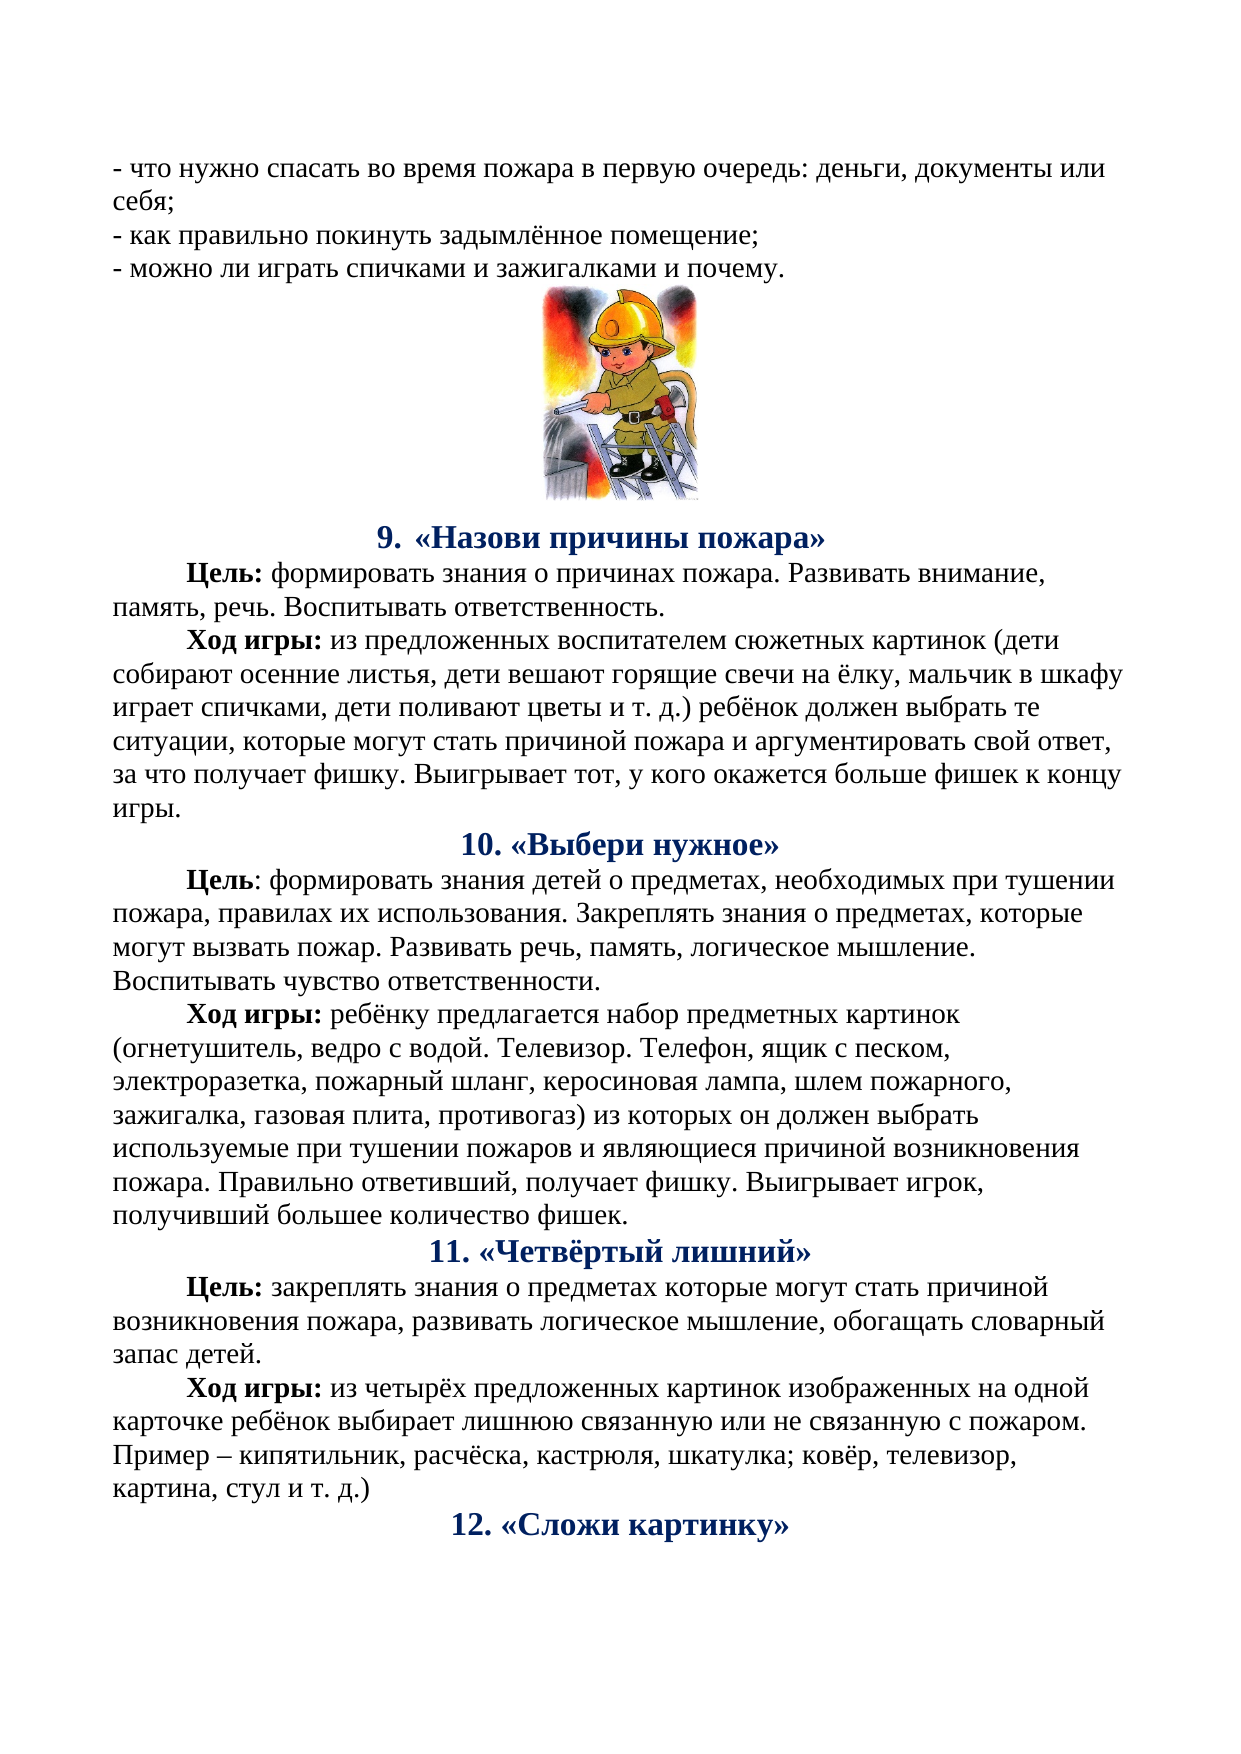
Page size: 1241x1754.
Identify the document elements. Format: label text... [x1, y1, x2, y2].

text 11. «Четвёртый лишний» [112, 1231, 1128, 1269]
text - можно ли играть спичками и зажигалками и почему. [112, 251, 1128, 284]
list «Назови причины пожара» [75, 517, 1128, 555]
text Ход игры: из предложенных воспитателем сюжетных картинок (дети собирают осенние листья, дети вешают горящие свечи на ёлку, мальчик в шкафу играет спичками, дети поливают цветы и т. д.) ребёнок должен выбрать те ситуации, которые могут стать причиной пожара и аргументировать свой ответ, за что получает фишку. Выигрывает тот, у кого окажется больше фишек к концу игры. [112, 622, 1128, 824]
text 12. «Сложи картинку» [112, 1504, 1128, 1542]
picture [541, 284, 699, 501]
text Цель: формировать знания о причинах пожара. Развивать внимание, память, речь. Воспитывать ответственность. [112, 555, 1128, 622]
text - как правильно покинуть задымлённое помещение; [112, 217, 1128, 251]
text Ход игры: ребёнку предлагается набор предметных картинок (огнетушитель, ведро с водой. Телевизор. Телефон, ящик с песком, электроразетка, пожарный шланг, керосиновая лампа, шлем пожарного, зажигалка, газовая плита, противогаз) из которых он должен выбрать используемые при тушении пожаров и являющиеся причиной возникновения пожара. Правильно ответивший, получает фишку. Выигрывает игрок, получивший большее количество фишек. [112, 996, 1128, 1231]
text - что нужно спасать во время пожара в первую очередь: деньги, документы или себя; [112, 150, 1128, 217]
text Ход игры: из четырёх предложенных картинок изображенных на одной карточке ребёнок выбирает лишнюю связанную или не связанную с пожаром. Пример – кипятильник, расчёска, кастрюля, шкатулка; ковёр, телевизор, картина, стул и т. д.) [112, 1370, 1128, 1504]
text Цель: закреплять знания о предметах которые могут стать причиной возникновения пожара, развивать логическое мышление, обогащать словарный запас детей. [112, 1269, 1128, 1370]
text Цель: формировать знания детей о предметах, необходимых при тушении пожара, правилах их использования. Закреплять знания о предметах, которые могут вызвать пожар. Развивать речь, память, логическое мышление. Воспитывать чувство ответственности. [112, 862, 1128, 996]
text 10. «Выбери нужное» [112, 824, 1128, 862]
